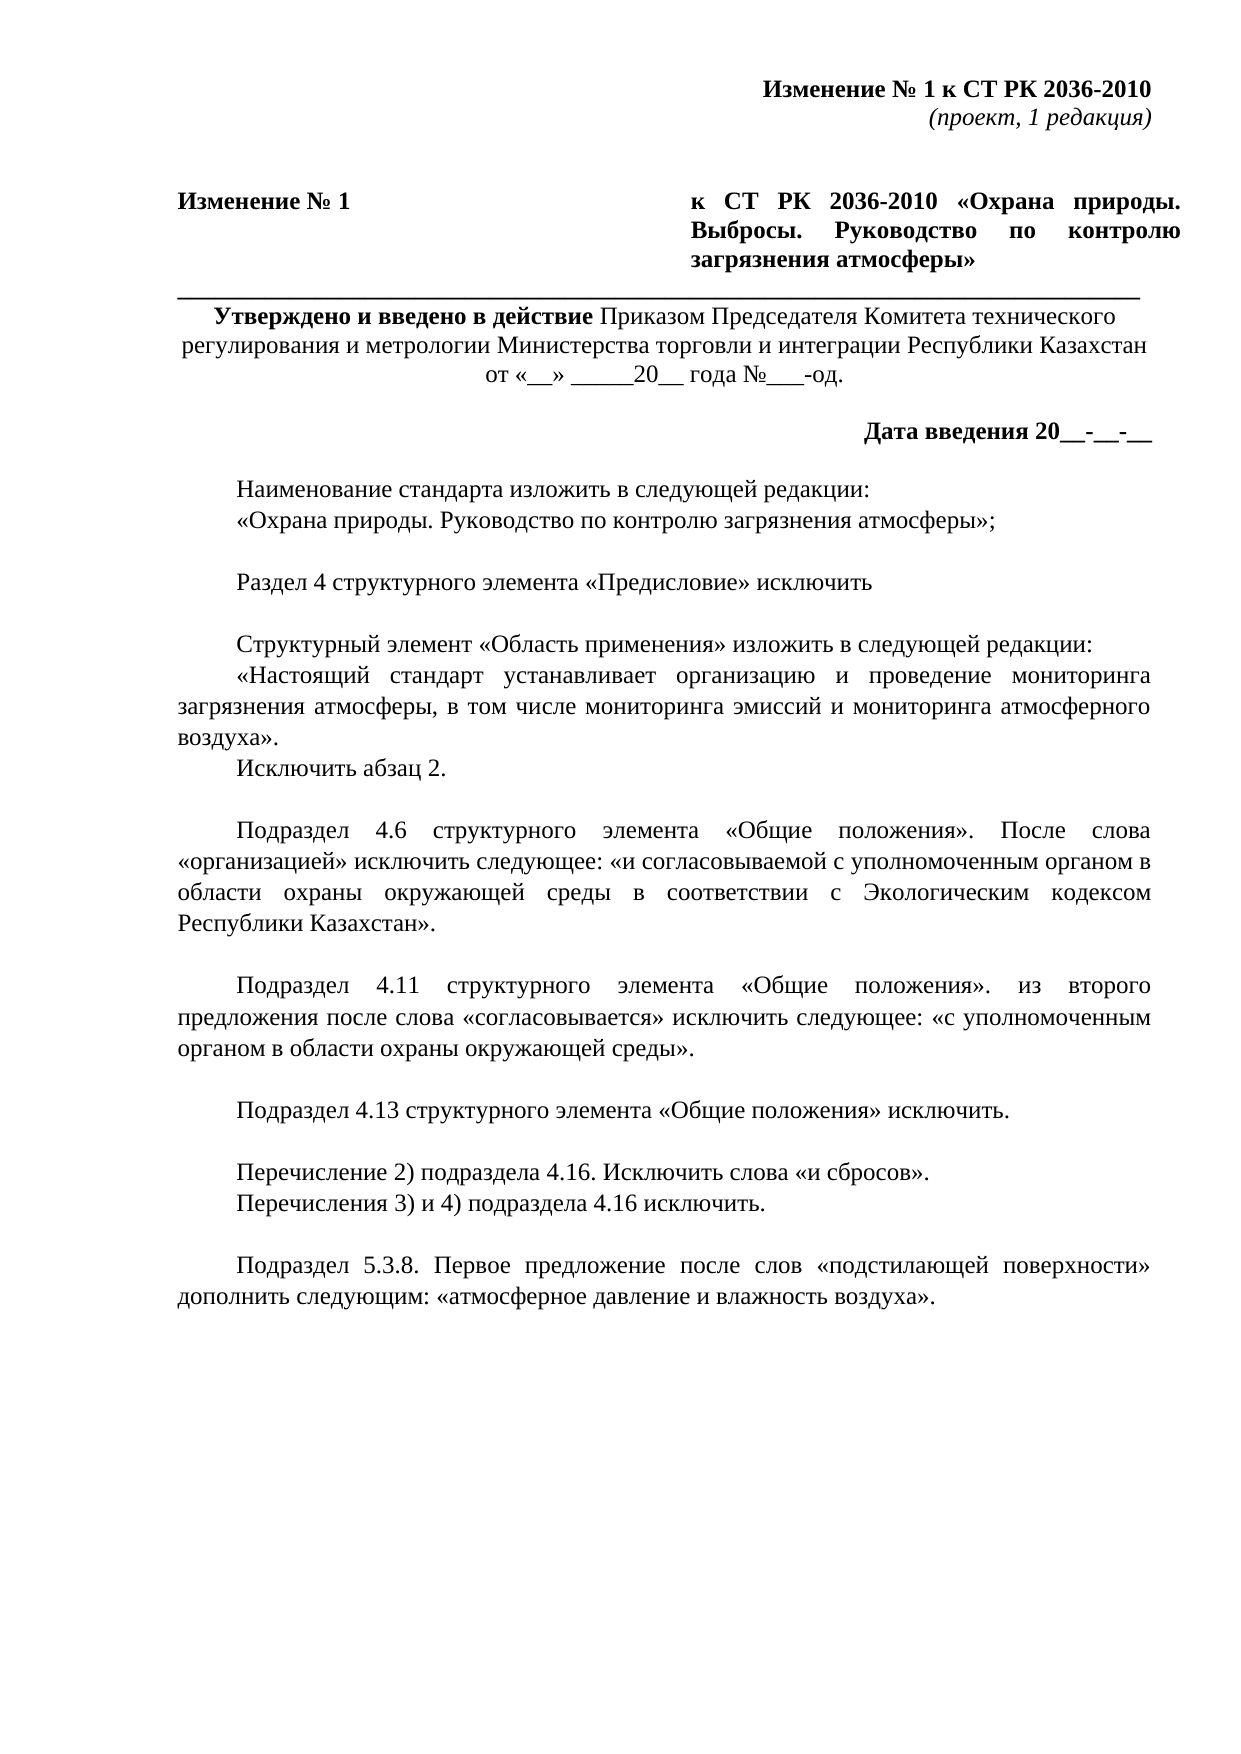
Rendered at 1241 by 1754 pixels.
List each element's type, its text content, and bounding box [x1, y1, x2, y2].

text Раздел 4 структурного элемента «Предисловие» исключить [177, 567, 1152, 596]
text Структурный элемент «Область применения» изложить в следующей редакции: [177, 629, 1152, 658]
table_header Изменение № 1 [166, 186, 679, 273]
text Подраздел 5.3.8. Первое предложение после слов «подстилающей поверхности» дополнить следующим: «атмосферное давление и влажность воздуха». [177, 1250, 1152, 1310]
text Подраздел 4.13 структурного элемента «Общие положения» исключить. [177, 1095, 1152, 1123]
text Дата введения 20__-__-__ [177, 416, 1152, 445]
text регулирования и метрологии Министерства торговли и интеграции Республики Казахстан [177, 330, 1152, 359]
text Подраздел 4.11 структурного элемента «Общие положения». из второго предложения после слова «согласовывается» исключить следующее: «с уполномоченным органом в области охраны окружающей среды». [177, 971, 1152, 1061]
text «Охрана природы. Руководство по контролю загрязнения атмосферы»; [177, 505, 1152, 534]
text Перечисление 2) подраздела 4.16. Исключить слова «и сбросов». [177, 1157, 1152, 1186]
text Наименование стандарта изложить в следующей редакции: [177, 474, 1152, 503]
text _____________________________________________________________________________ [177, 273, 1152, 301]
text «Настоящий стандарт устанавливает организацию и проведение мониторинга загрязнения атмосферы, в том числе мониторинга эмиссий и мониторинга атмосферного воздуха». [177, 660, 1152, 751]
text Перечисления 3) и 4) подраздела 4.16 исключить. [177, 1188, 1152, 1217]
text Подраздел 4.6 структурного элемента «Общие положения». После слова «организацией» исключить следующее: «и согласовываемой с уполномоченным органом в области охраны окружающей среды в соответствии с Экологическим кодексом Республики Казахстан». [177, 815, 1152, 937]
text Исключить абзац 2. [177, 753, 1152, 782]
text Утверждено и введено в действие Приказом Председателя Комитета технического [177, 301, 1152, 330]
table_header к СТ РК 2036-2010 «Охрана природы. Выбросы. Руководство по контролю загрязнения атмосферы» [679, 186, 1192, 273]
text от «__» _____20__ года №___-од. [177, 359, 1152, 388]
